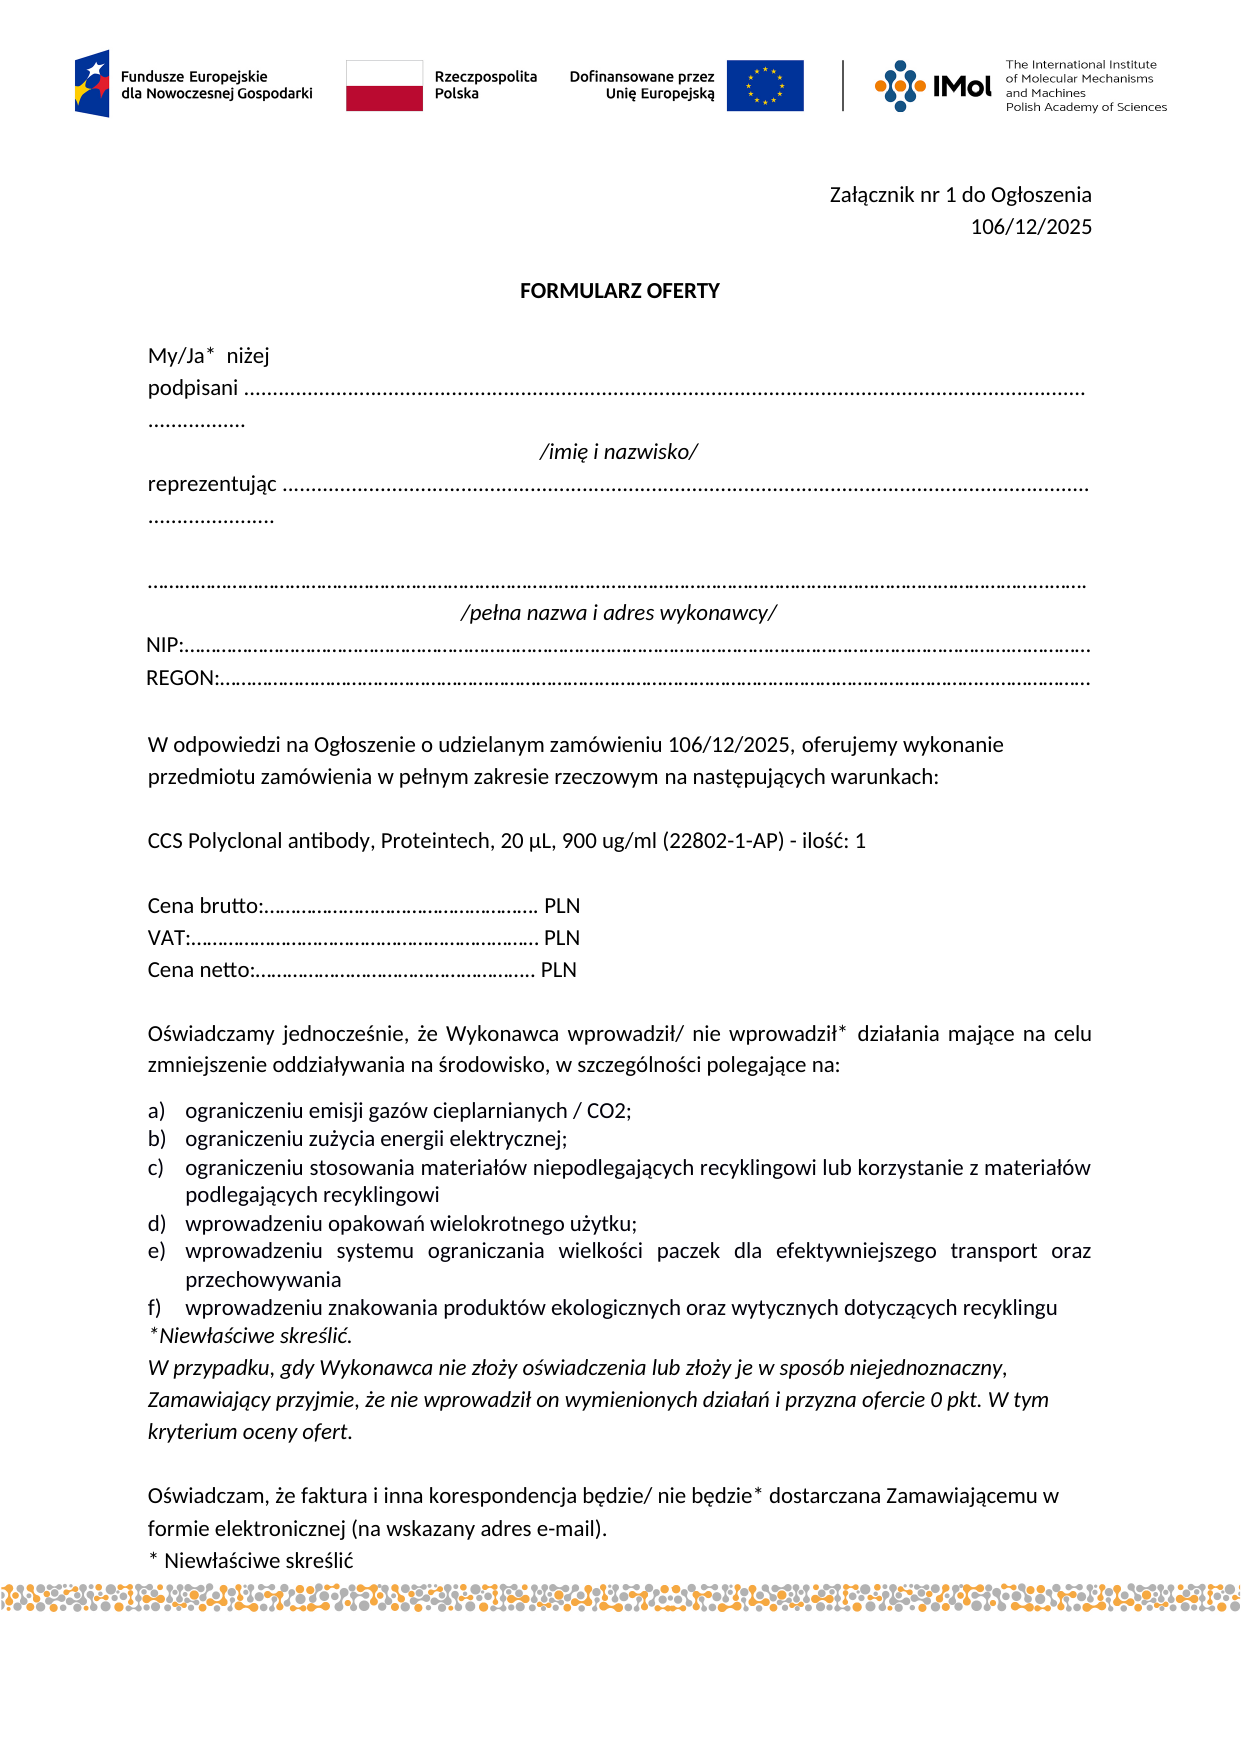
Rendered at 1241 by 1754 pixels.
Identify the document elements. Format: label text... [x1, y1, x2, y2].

text /imię i nazwisko/ [148, 437, 1093, 465]
text Oświadczam, że faktura i inna korespondencja będzie/ nie będzie* dostarczana Zamawiającemu w formie elektronicznej (na wskazany adres e-mail). [148, 1482, 1093, 1542]
text Załącznik nr 1 do Ogłoszenia [148, 180, 1093, 208]
text Cena brutto:……………………………………………. PLN [148, 891, 1093, 919]
list ograniczeniu emisji gazów cieplarnianych / CO2; [148, 1097, 1093, 1124]
text NIP:………………………………………………………………………………………………………………………………………….…………… [146, 630, 1093, 658]
list wprowadzeniu opakowań wielokrotnego użytku; [148, 1209, 1093, 1237]
list ograniczeniu stosowania materiałów niepodlegających recyklingowi lub korzystanie z materiałów podlegających recyklingowi [148, 1153, 1093, 1209]
text W przypadku, gdy Wykonawca nie złoży oświadczenia lub złoży je w sposób niejednoznaczny, Zamawiający przyjmie, że nie wprowadził on wymienionych działań i przyzna ofercie 0 pkt. W tym kryterium oceny ofert. [148, 1353, 1093, 1445]
text *Niewłaściwe skreślić. [148, 1321, 1093, 1349]
picture [1, 0, 1241, 1622]
text /pełna nazwa i adres wykonawcy/ [148, 598, 1093, 626]
list wprowadzeniu systemu ograniczania wielkości paczek dla efektywniejszego transport oraz przechowywania [148, 1237, 1093, 1293]
text * Niewłaściwe skreślić [148, 1546, 1093, 1574]
text ……………………………………………………………………………………………………………………………………………………...……. [148, 566, 1093, 594]
list wprowadzeniu znakowania produktów ekologicznych oraz wytycznych dotyczących recyklingu [148, 1293, 1093, 1321]
text 106/12/2025 [148, 212, 1093, 240]
text VAT:………………………………………………………… PLN [148, 923, 1093, 951]
text FORMULARZ OFERTY [148, 276, 1093, 304]
text My/Ja* niżej podpisani ................................................................................................................................................................... [148, 341, 1093, 433]
text Oświadczamy jednocześnie, że Wykonawca wprowadził/ nie wprowadził* działania mające na celu zmniejszenie oddziaływania na środowisko, w szczególności polegające na: [148, 1019, 1093, 1078]
text Cena netto:…………………………………………….. PLN [148, 955, 1093, 983]
list ograniczeniu zużycia energii elektrycznej; [148, 1124, 1093, 1153]
text reprezentując .................................................................................................................................................................. [148, 469, 1093, 530]
text CCS Polyclonal antibody, Proteintech, 20 μL, 900 ug/ml (22802-1-AP) - ilość: 1 [148, 826, 1093, 854]
text REGON:………………………………………………………………………………………………………………………………...……………… [146, 663, 1093, 691]
text W odpowiedzi na Ogłoszenie o udzielanym zamówieniu 106/12/2025, oferujemy wykonanie przedmiotu zamówienia w pełnym zakresie rzeczowym na następujących warunkach: [148, 730, 1093, 790]
